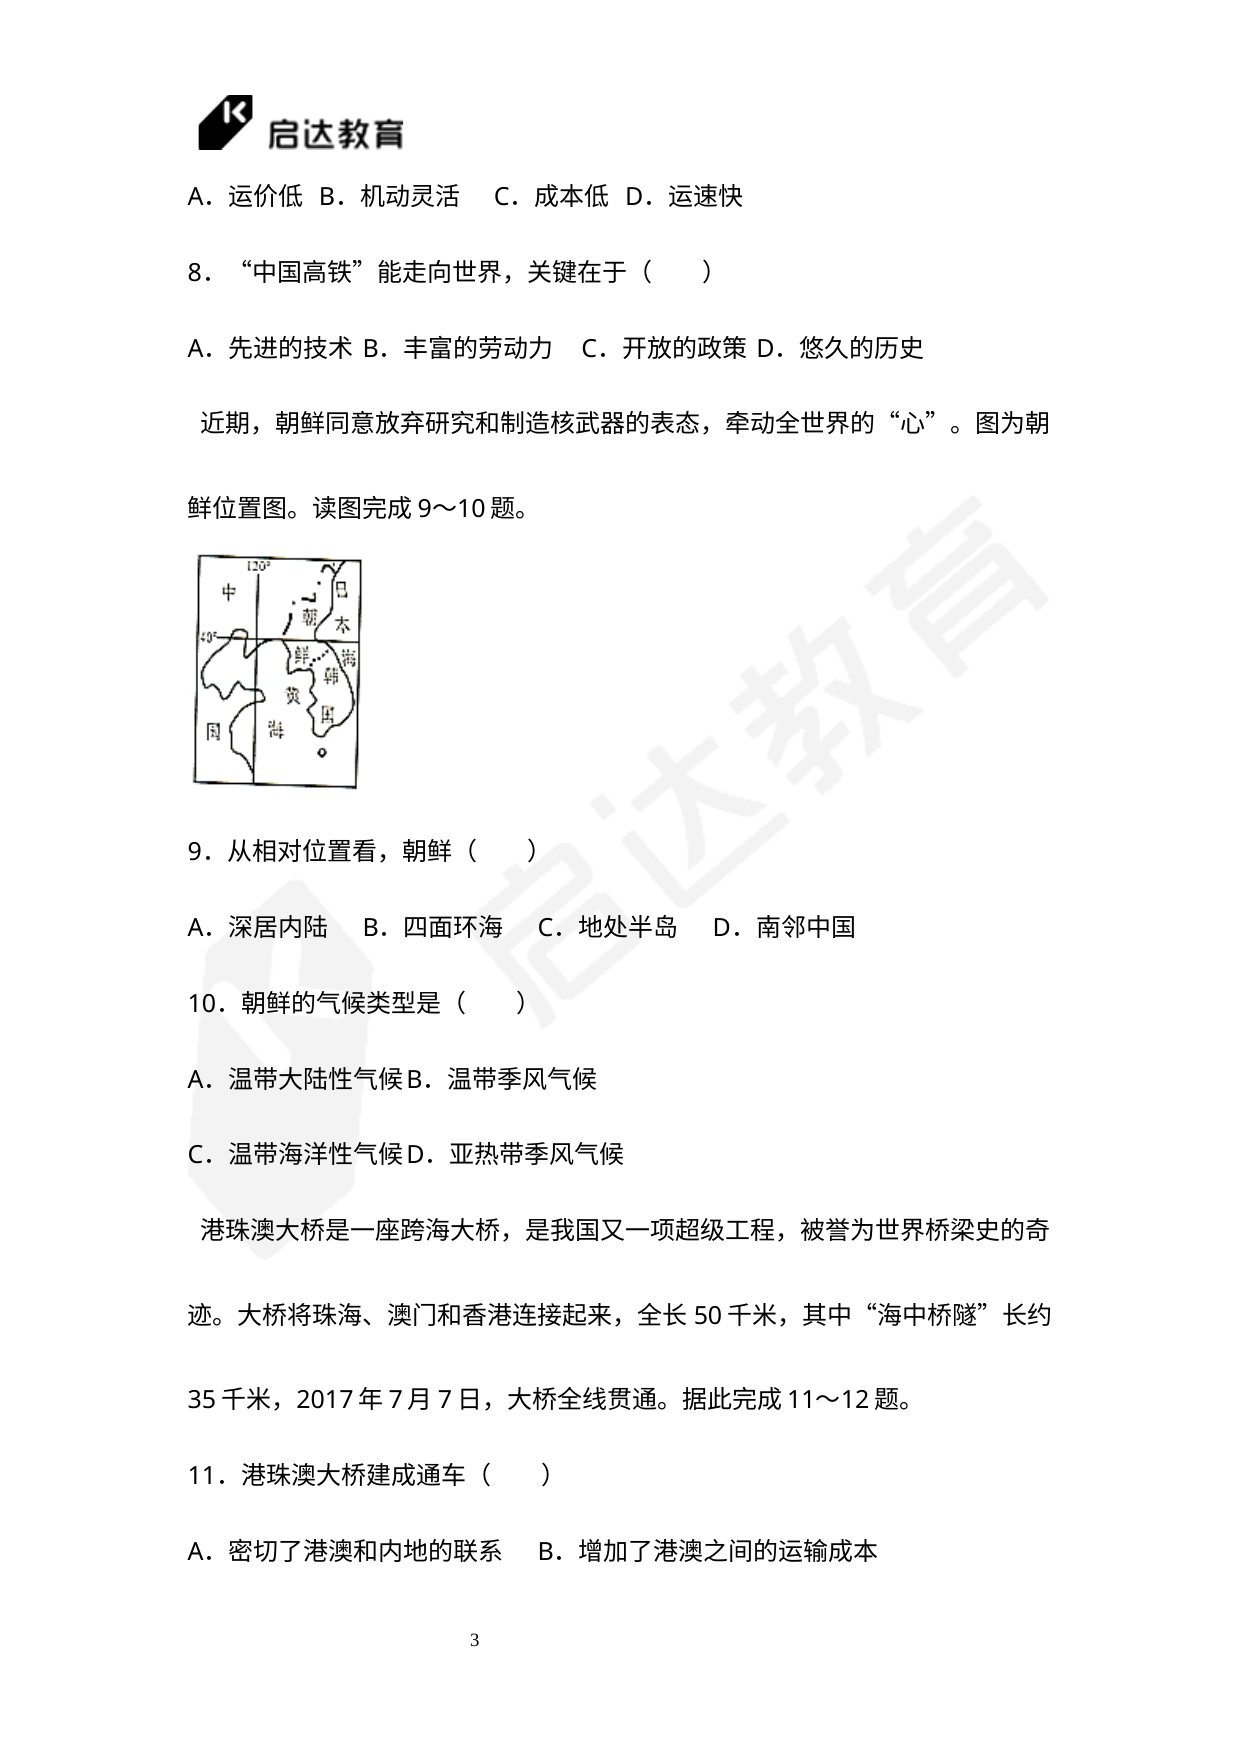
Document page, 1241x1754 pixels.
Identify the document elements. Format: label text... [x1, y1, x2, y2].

text 近期，朝鲜同意放弃研究和制造核武器的表态，牵动全世界的“心”。图为朝鲜位置图。读图完成9～10题。 [187, 389, 1053, 539]
text C．温带海洋性气候 D．亚热带季风气候 [187, 1121, 1053, 1186]
text A．深居内陆 B．四面环海 C．地处半岛 D．南邻中国 [187, 893, 1053, 958]
text A．运价低 B．机动灵活 C．成本低 D．运速快 [187, 162, 1053, 227]
picture [187, 549, 368, 794]
text A．温带大陆性气候 B．温带季风气候 [187, 1045, 1053, 1110]
text 9．从相对位置看，朝鲜（ ） [187, 817, 1053, 882]
text 港珠澳大桥是一座跨海大桥，是我国又一项超级工程，被誉为世界桥梁史的奇迹。大桥将珠海、澳门和香港连接起来，全长50千米，其中“海中桥隧”长约35千米，2017年7月7日，大桥全线贯通。据此完成11～12题。 [187, 1196, 1053, 1430]
text 10．朝鲜的气候类型是（ ） [187, 969, 1053, 1034]
text A．先进的技术 B．丰富的劳动力 C．开放的政策 D．悠久的历史 [187, 314, 1053, 379]
text 8．“中国高铁”能走向世界，关键在于（ ） [187, 238, 1053, 303]
text 11．港珠澳大桥建成通车（ ） [187, 1441, 1053, 1506]
picture [198, 95, 404, 150]
text A．密切了港澳和内地的联系 B．增加了港澳之间的运输成本 [187, 1517, 1053, 1582]
